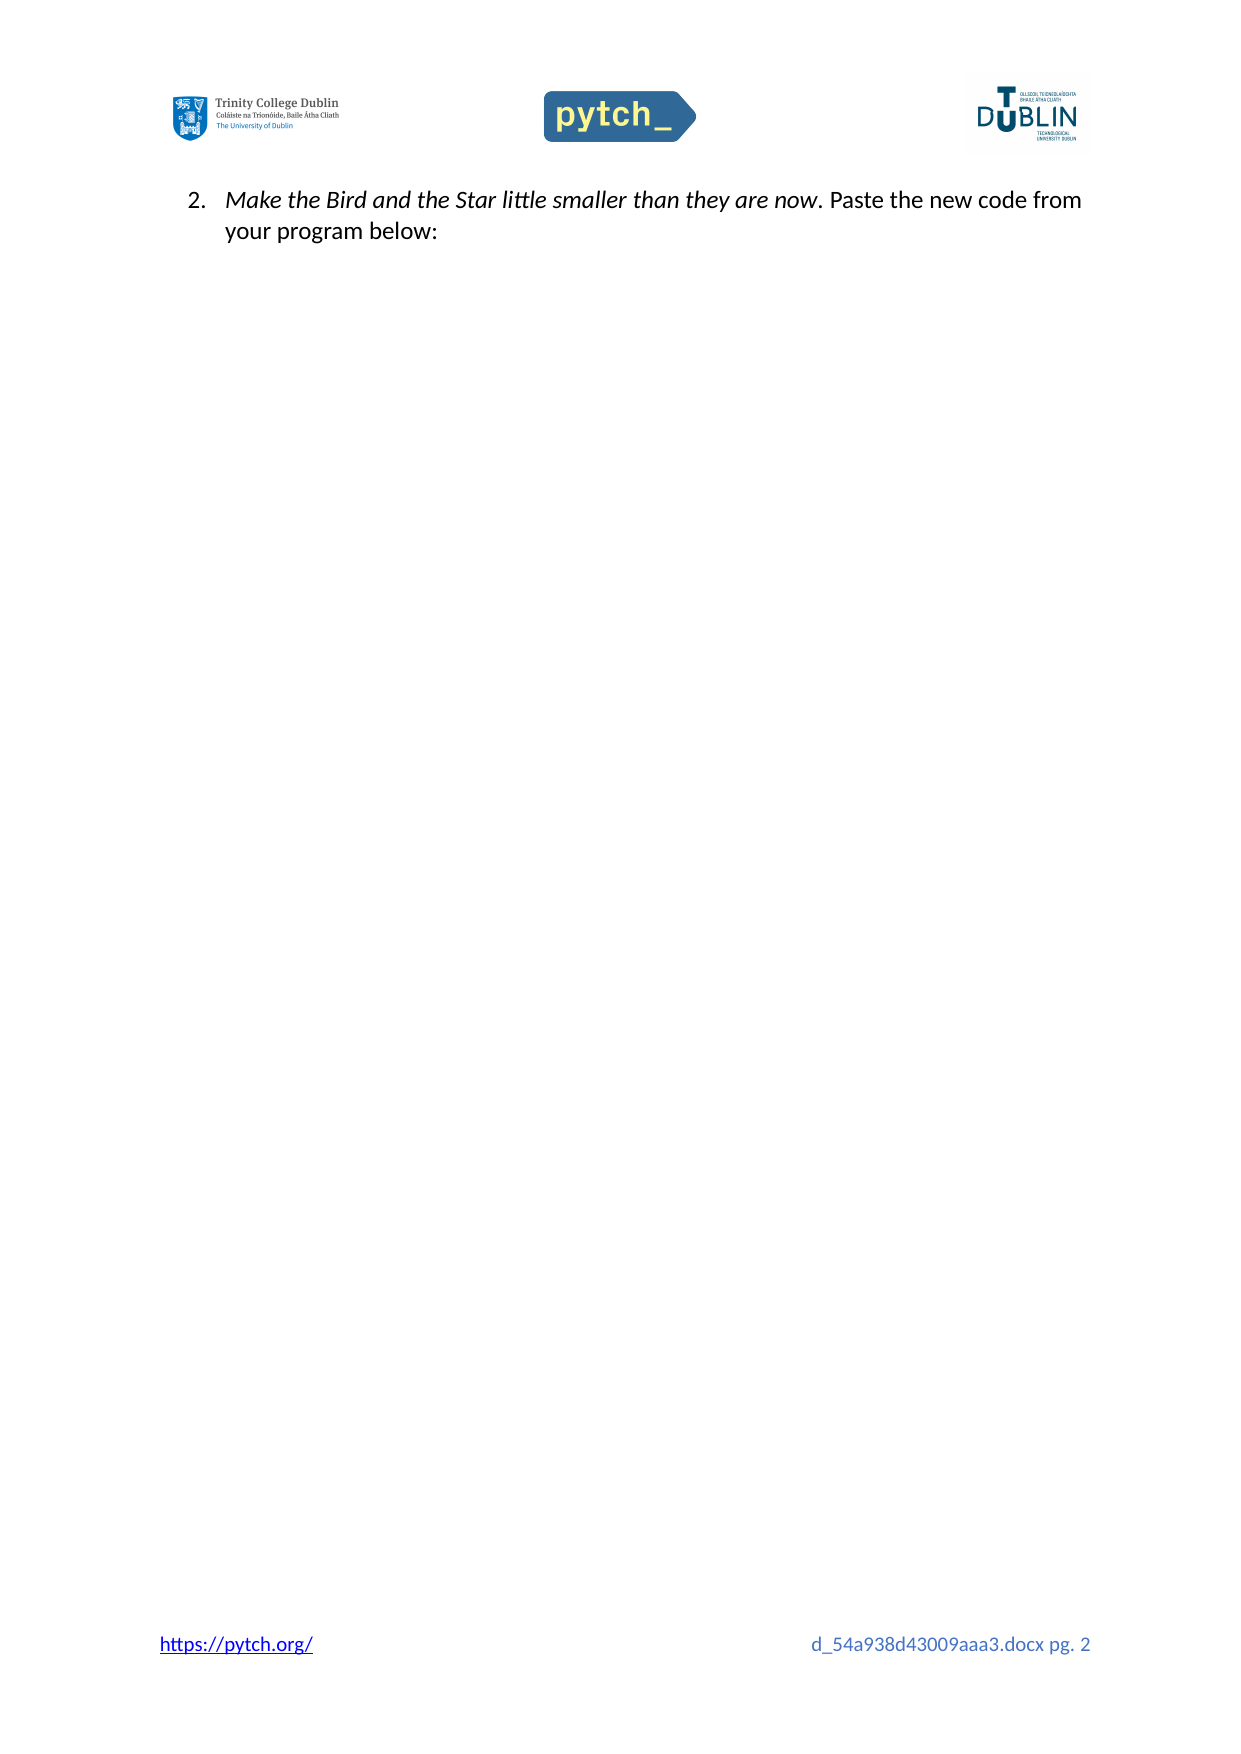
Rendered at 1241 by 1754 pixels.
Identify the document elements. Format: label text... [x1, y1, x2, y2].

list Make the Bird and the Star little smaller than they are now. Paste the new code from your program below: [187, 184, 1090, 246]
picture [963, 73, 1091, 154]
picture [496, 78, 744, 154]
picture [150, 81, 362, 154]
